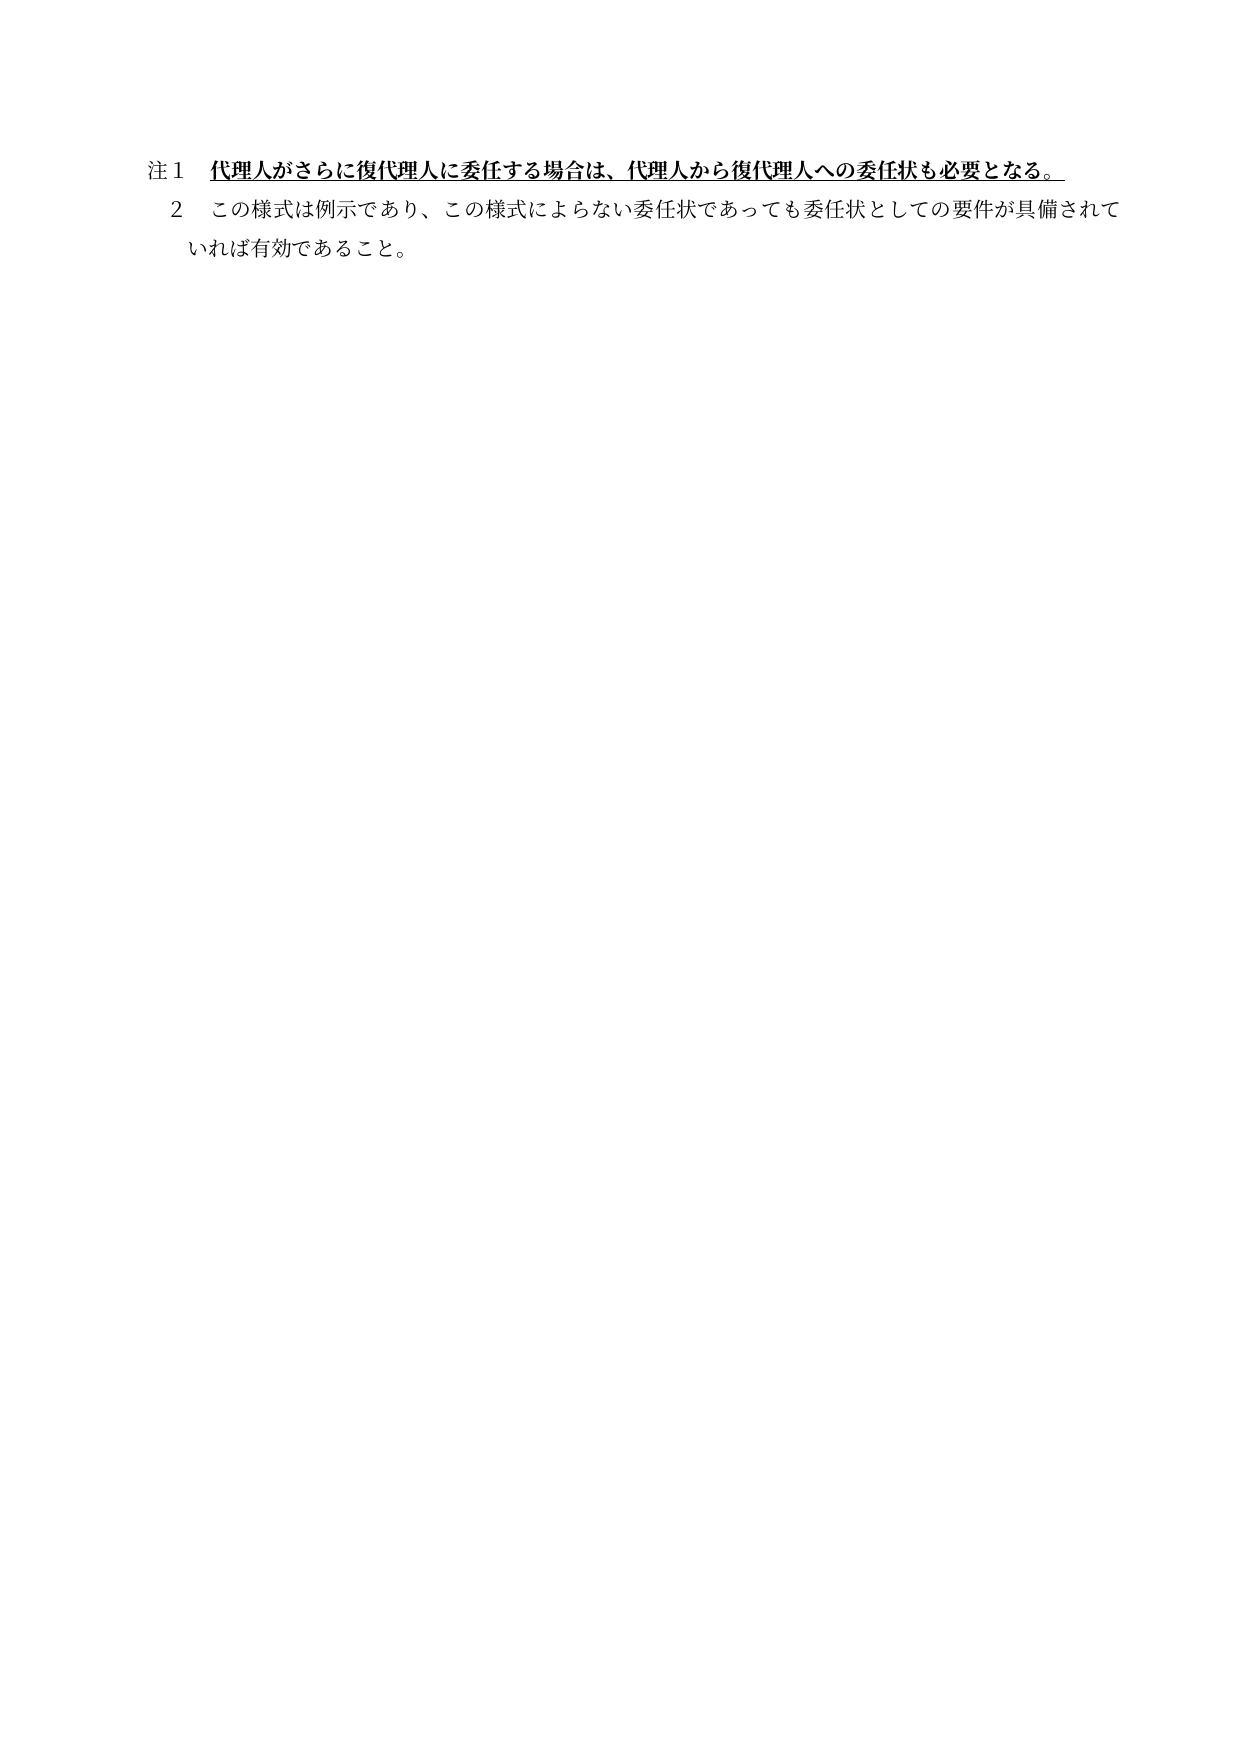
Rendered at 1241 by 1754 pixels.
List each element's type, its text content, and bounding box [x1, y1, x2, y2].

text ２ この様式は例示であり、この様式によらない委任状であっても委任状としての要件が具備されていれば有効であること。 [167, 189, 1122, 267]
text 注１ 代理人がさらに復代理人に委任する場合は、代理人から復代理人への委任状も必要となる。 [148, 149, 1122, 189]
